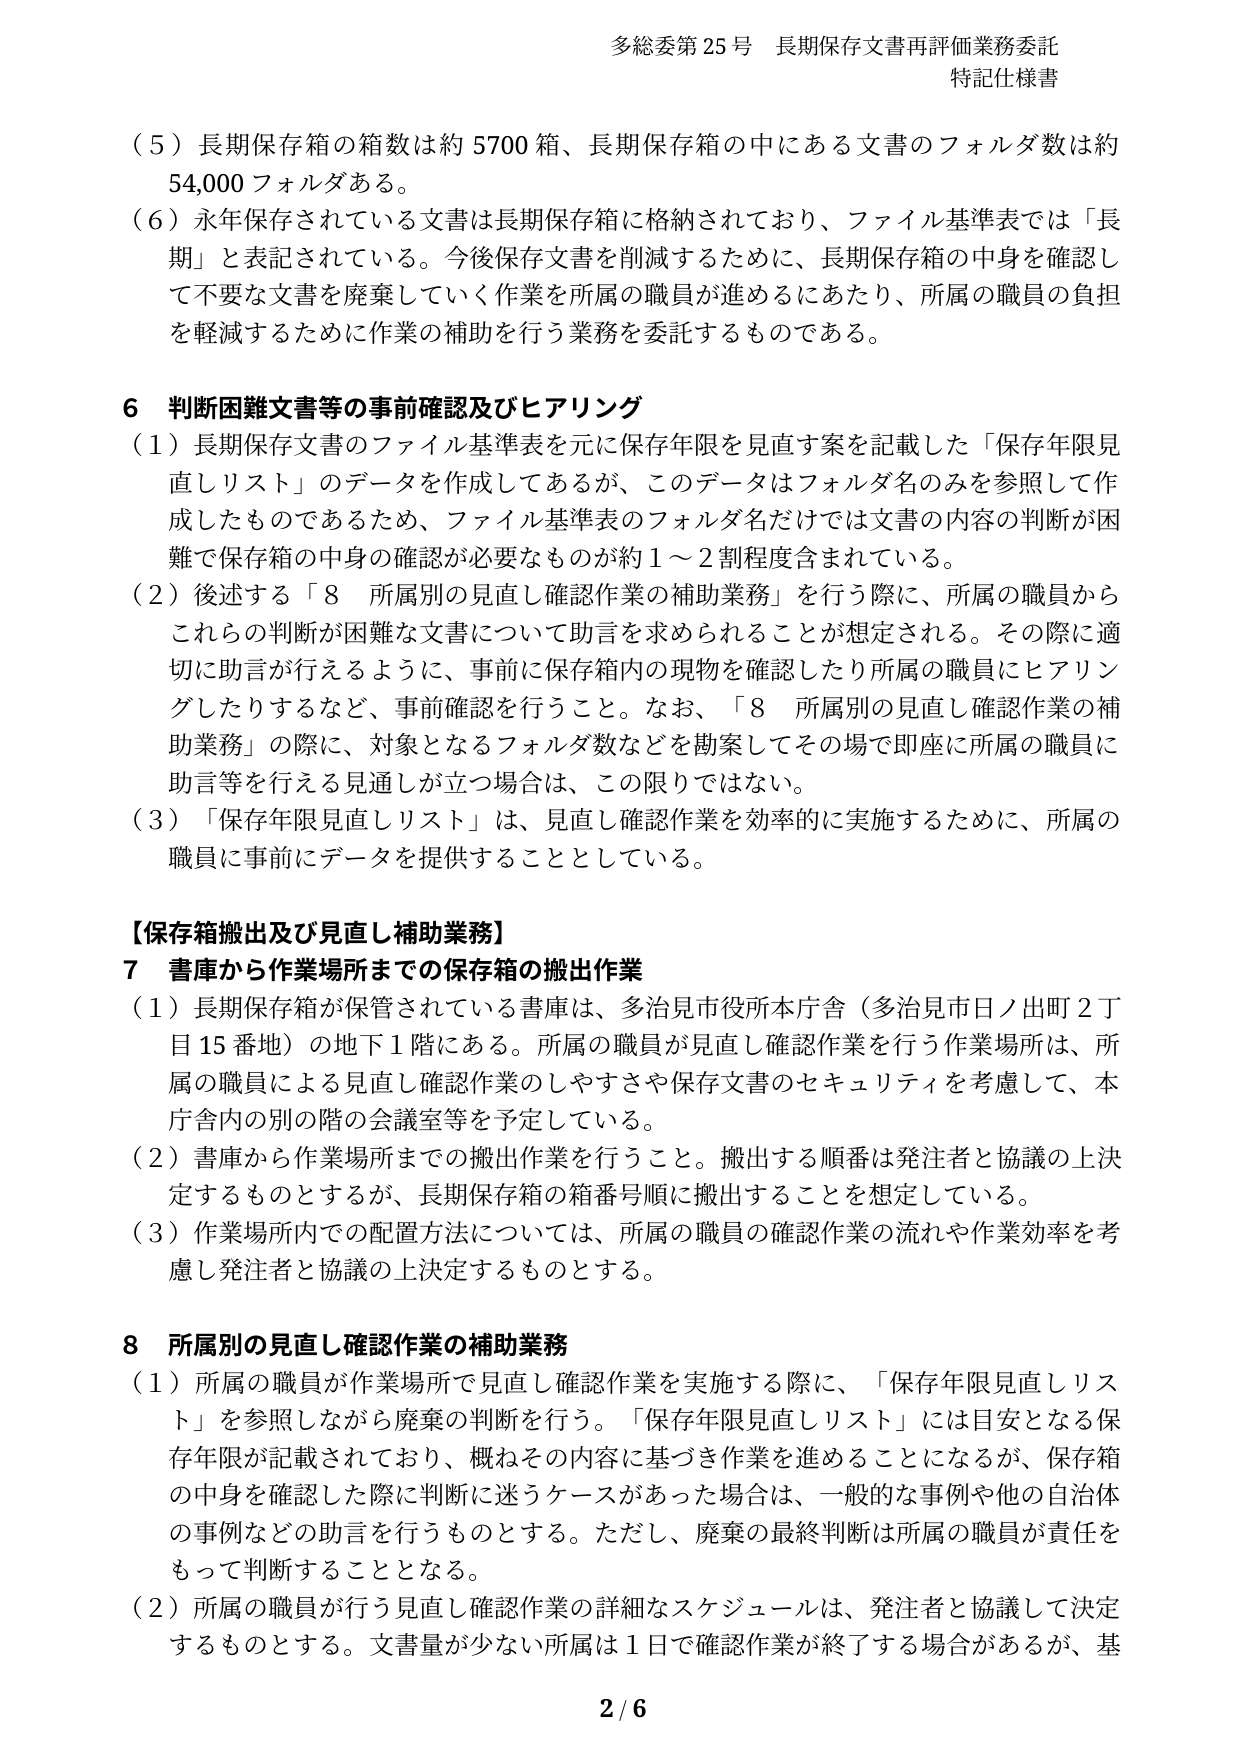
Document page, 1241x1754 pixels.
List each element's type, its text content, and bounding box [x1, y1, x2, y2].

text ６ 判断困難文書等の事前確認及びヒアリング [118, 388, 1122, 425]
text （３）作業場所内での配置方法については、所属の職員の確認作業の流れや作業効率を考慮し発注者と協議の上決定するものとする。 [118, 1213, 1122, 1288]
text （１）長期保存文書のファイル基準表を元に保存年限を見直す案を記載した「保存年限見直しリスト」のデータを作成してあるが、このデータはフォルダ名のみを参照して作成したものであるため、ファイル基準表のフォルダ名だけでは文書の内容の判断が困難で保存箱の中身の確認が必要なものが約１～２割程度含まれている。 [118, 425, 1122, 575]
text （２）書庫から作業場所までの搬出作業を行うこと。搬出する順番は発注者と協議の上決定するものとするが、長期保存箱の箱番号順に搬出することを想定している。 [118, 1138, 1122, 1213]
text （１）長期保存箱が保管されている書庫は、多治見市役所本庁舎（多治見市日ノ出町２丁目15番地）の地下１階にある。所属の職員が見直し確認作業を行う作業場所は、所属の職員による見直し確認作業のしやすさや保存文書のセキュリティを考慮して、本庁舎内の別の階の会議室等を予定している。 [118, 988, 1122, 1138]
text （１）所属の職員が作業場所で見直し確認作業を実施する際に、「保存年限見直しリスト」を参照しながら廃棄の判断を行う。「保存年限見直しリスト」には目安となる保存年限が記載されており、概ねその内容に基づき作業を進めることになるが、保存箱の中身を確認した際に判断に迷うケースがあった場合は、一般的な事例や他の自治体の事例などの助言を行うものとする。ただし、廃棄の最終判断は所属の職員が責任をもって判断することとなる。 [118, 1363, 1122, 1588]
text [118, 1588, 1122, 1663]
text （３）「保存年限見直しリスト」は、見直し確認作業を効率的に実施するために、所属の職員に事前にデータを提供することとしている。 [118, 800, 1122, 875]
text ７ 書庫から作業場所までの保存箱の搬出作業 [118, 950, 1122, 988]
text （５）長期保存箱の箱数は約5700箱、長期保存箱の中にある文書のフォルダ数は約54,000フォルダある。 [118, 125, 1122, 200]
text ８ 所属別の見直し確認作業の補助業務 [118, 1325, 1122, 1363]
text （６）永年保存されている文書は長期保存箱に格納されており、ファイル基準表では「長期」と表記されている。今後保存文書を削減するために、長期保存箱の中身を確認して不要な文書を廃棄していく作業を所属の職員が進めるにあたり、所属の職員の負担を軽減するために作業の補助を行う業務を委託するものである。 [118, 200, 1122, 350]
text 【保存箱搬出及び見直し補助業務】 [118, 913, 1122, 950]
text （２）後述する「８ 所属別の見直し確認作業の補助業務」を行う際に、所属の職員からこれらの判断が困難な文書について助言を求められることが想定される。その際に適切に助言が行えるように、事前に保存箱内の現物を確認したり所属の職員にヒアリングしたりするなど、事前確認を行うこと。なお、「８ 所属別の見直し確認作業の補助業務」の際に、対象となるフォルダ数などを勘案してその場で即座に所属の職員に助言等を行える見通しが立つ場合は、この限りではない。 [118, 575, 1122, 800]
